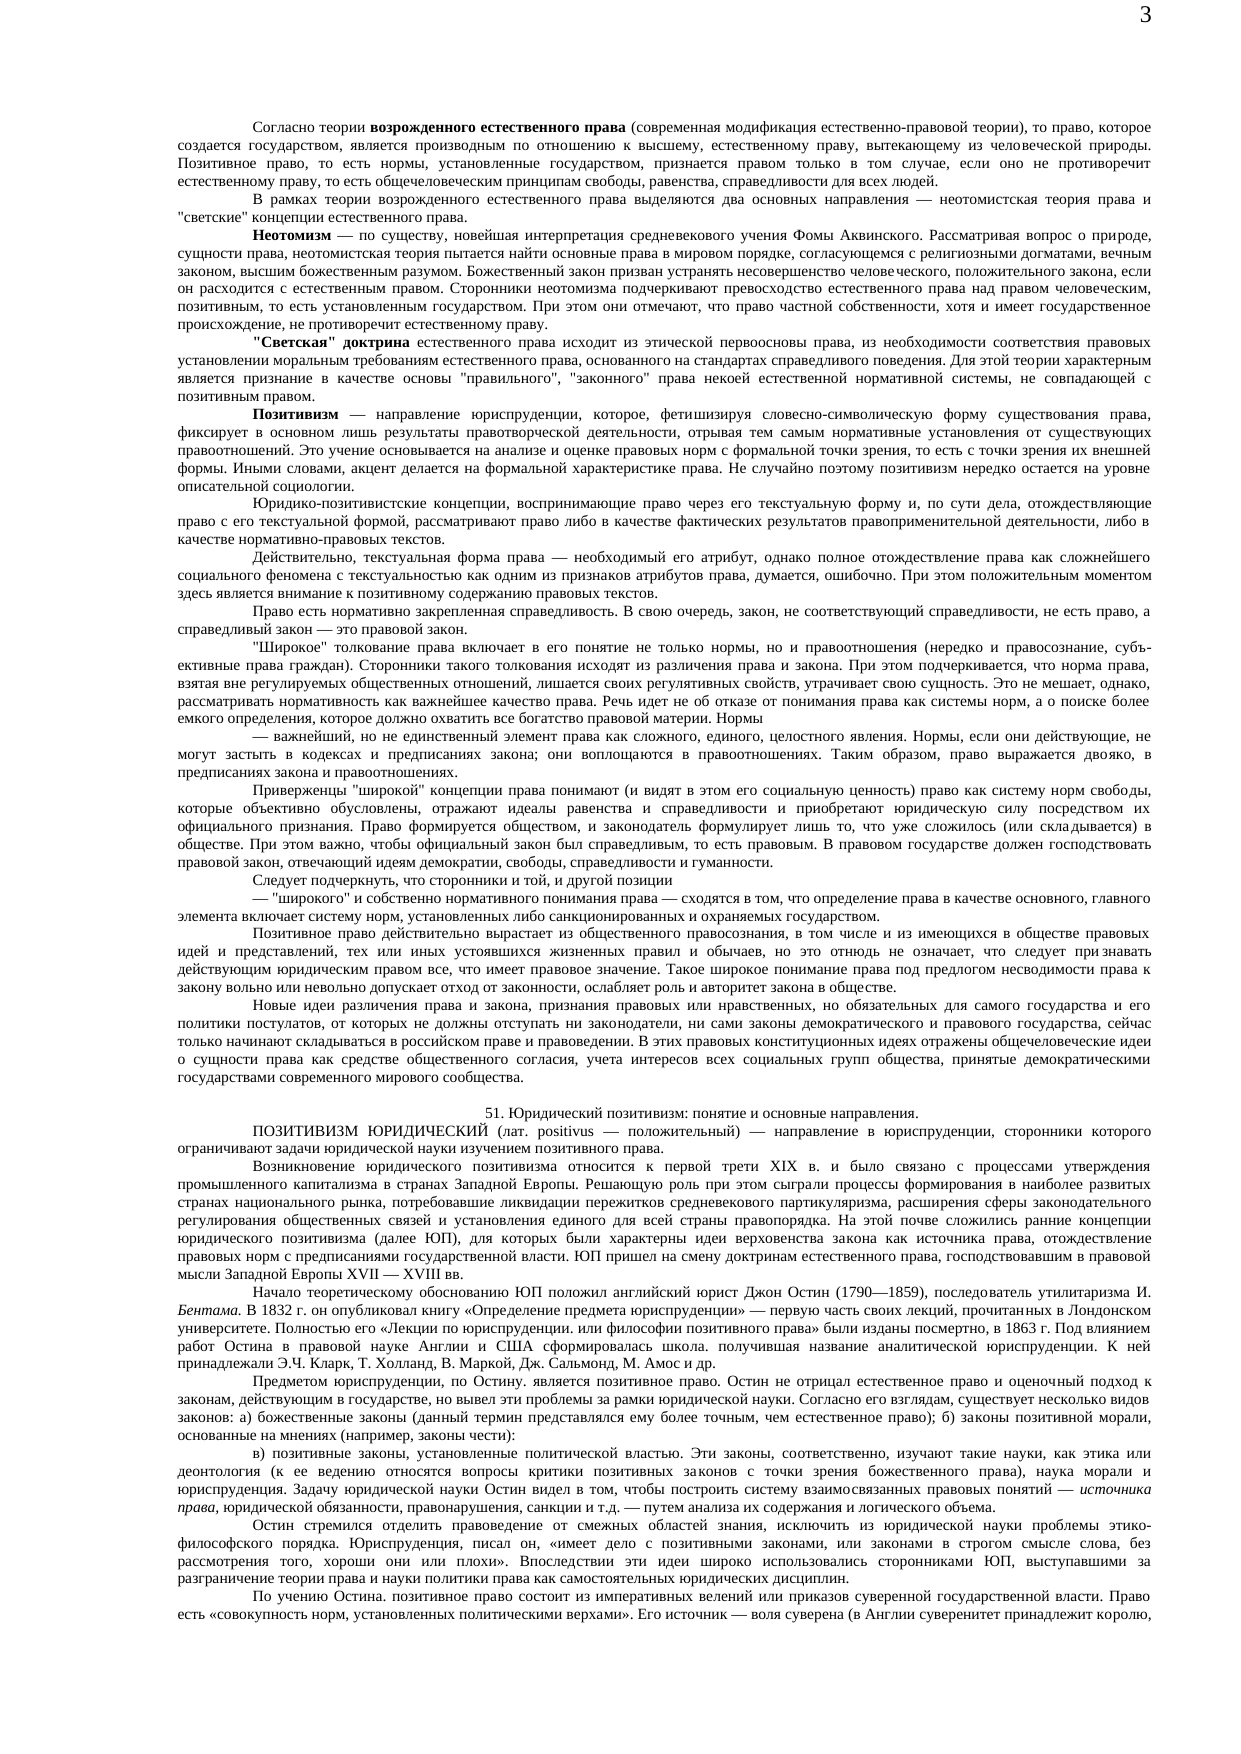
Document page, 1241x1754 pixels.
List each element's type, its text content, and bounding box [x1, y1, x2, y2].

text "Широкое" толкование права включает в его понятие не только нормы, но и правоотношения (нередко и правосознание, субъективные права граждан). Сторонники такого толкования исходят из различения права и закона. При этом подчеркивается, что норма права, взятая вне регулируемых общественных отношений, лишается своих регулятивных свойств, утрачивает свою сущность. Это не мешает, однако, рассматривать нормативность как важнейшее качество права. Речь идет не об отказе от понимания права как системы норм, а о поиске более емкого определения, которое должно охватить все богатство правовой материи. Нормы [177, 638, 1152, 727]
text Право есть нормативно закрепленная справедливость. В свою очередь, закон, не соответствующий справедливости, не есть право, а справедливый закон — это правовой закон. [177, 602, 1152, 638]
text Остин стремился отделить правоведение от смежных областей знания, исключить из юридической науки проблемы этико-философского порядка. Юриспруденция, писал он, «имеет дело с позитивными законами, или законами в строгом смысле слова, без рассмотрения того, хороши они или плохи». Впоследствии эти идеи широко использовались сторонниками ЮП, выступавшими за разграничение теории права и науки политики права как самостоятельных юридических дисциплин. [177, 1516, 1152, 1587]
text Приверженцы "широкой" концепции права понимают (и видят в этом его социальную ценность) право как систему норм свободы, которые объективно обусловлены, отражают идеалы равенства и справедливости и приобретают юридическую силу посредством их официального признания. Право формируется обществом, и законодатель формулирует лишь то, что уже сложилось (или складывается) в обществе. При этом важно, чтобы официальный закон был справедливым, то есть правовым. В правовом государстве должен господствовать правовой закон, отвечающий идеям демократии, свободы, справедливости и гуманности. [177, 781, 1152, 871]
text Предметом юриспруденции, по Остину. является позитивное право. Остин не отрицал естественное право и оценочный подход к законам, действующим в государстве, но вывел эти проблемы за рамки юридической науки. Согласно его взглядам, существует несколько видов законов: а) божественные законы (данный термин представлялся ему более точным, чем естественное право); б) законы позитивной морали, основанные на мнениях (например, законы чести): [177, 1372, 1152, 1444]
text — важнейший, но не единственный элемент права как сложного, единого, целостного явления. Нормы, если они действующие, не могут застыть в кодексах и предписаниях закона; они воплощаются в правоотношениях. Таким образом, право выражается двояко, в предписаниях закона и правоотношениях. [177, 727, 1152, 781]
text в) позитивные законы, установленные политической властью. Эти законы, соответственно, изучают такие науки, как этика или деонтология (к ее ведению относятся вопросы критики позитивных законов с точки зрения божественного права), наука морали и юриспруденция. Задачу юридической науки Остин видел в том, чтобы построить систему взаимосвязанных правовых понятий — источника права, юридической обязанности, правонарушения, санкции и т.д. — путем анализа их содержания и логического объема. [177, 1444, 1152, 1516]
text ПОЗИТИВИЗМ ЮРИДИЧЕСКИЙ (лат. positivus — положительный) — направление в юриспруденции, сторонники которого ограничивают задачи юридической науки изучением позитивного права. [177, 1121, 1152, 1157]
text Позитивное право действительно вырастает из общественного правосознания, в том числе и из имеющихся в обществе правовых идей и представлений, тех или иных устоявшихся жизненных правил и обычаев, но это отнюдь не означает, что следует признавать действующим юридическим правом все, что имеет правовое значение. Такое широкое понимание права под предлогом несводимости права к закону вольно или невольно допускает отход от законности, ослабляет роль и авторитет закона в обществе. [177, 924, 1152, 996]
text Следует подчеркнуть, что сторонники и той, и другой позиции [177, 871, 1152, 888]
text Согласно теории возрожденного естественного права (современная модификация естественно-правовой теории), то право, которое создается государством, является производным по отношению к высшему, естественному праву, вытекающему из человеческой природы. Позитивное право, то есть нормы, установленные государством, признается правом только в том случае, если оно не противоречит естественному праву, то есть общечеловеческим принципам свободы, равенства, справедливости для всех людей. [177, 118, 1152, 190]
text Действительно, текстуальная форма права — необходимый его атрибут, однако полное отождествление права как сложнейшего социального феномена с текстуальностью как одним из признаков атрибутов права, думается, ошибочно. При этом положительным моментом здесь является внимание к позитивному содержанию правовых текстов. [177, 548, 1152, 602]
text — "широкого" и собственно нормативного понимания права — сходятся в том, что определение права в качестве основного, главного элемента включает систему норм, установленных либо санкционированных и охраняемых государством. [177, 888, 1152, 924]
text Возникновение юридического позитивизма относится к первой трети XIX в. и было связано с процессами утверждения промышленного капитализма в странах Западной Европы. Решающую роль при этом сыграли процессы формирования в наиболее развитых странах национального рынка, потребовавшие ликвидации пережитков средневекового партикуляризма, расширения сферы законодательного регулирования общественных связей и установления единого для всей страны правопорядка. На этой почве сложились ранние концепции юридического позитивизма (далее ЮП), для которых были характерны идеи верховенства закона как источника права, отождествление правовых норм с предписаниями государственной власти. ЮП пришел на смену доктринам естественного права, господствовавшим в правовой мысли Западной Европы XVII — XVIII вв. [177, 1157, 1152, 1283]
text Начало теоретическому обоснованию ЮП положил английский юрист Джон Остин (1790—1859), последователь утилитаризма И. Бентама. В 1832 г. он опубликовал книгу «Определение предмета юриспруденции» — первую часть своих лекций, прочитанных в Лондонском университете. Полностью его «Лекции по юриспруденции. или философии позитивного права» были изданы посмертно, в 1863 г. Под влиянием работ Остина в правовой науке Англии и США сформировалась школа. получившая название аналитической юриспруденции. К ней принадлежали Э.Ч. Кларк, Т. Холланд, В. Маркой, Дж. Сальмонд, М. Амос и др. [177, 1283, 1152, 1372]
text Неотомизм — по существу, новейшая интерпретация средневекового учения Фомы Аквинского. Рассматривая вопрос о природе, сущности права, неотомистская теория пытается найти основные права в мировом порядке, согласующемся с религиозными догматами, вечным законом, высшим божественным разумом. Божественный закон призван устранять несовершенство человеческого, положительного закона, если он расходится с естественным правом. Сторонники неотомизма подчеркивают превосходство естественного права над правом человеческим, позитивным, то есть установленным государством. При этом они отмечают, что право частной собственности, хотя и имеет государственное происхождение, не противоречит естественному праву. [177, 226, 1152, 333]
text 51. Юридический позитивизм: понятие и основные направления. [177, 1103, 1152, 1121]
text В рамках теории возрожденного естественного права выделяются два основных направления — неотомистская теория права и "светские" концепции естественного права. [177, 190, 1152, 226]
text "Светская" доктрина естественного права исходит из этической первоосновы права, из необходимости соответствия правовых установлении моральным требованиям естественного права, основанного на стандартах справедливого поведения. Для этой теории характерным является признание в качестве основы "правильного", "законного" права некоей естественной нормативной системы, не совпадающей с позитивным правом. [177, 333, 1152, 405]
text Позитивизм — направление юриспруденции, которое, фетишизируя словесно-символическую форму существования права, фиксирует в основном лишь результаты правотворческой деятельности, отрывая тем самым нормативные установления от существующих правоотношений. Это учение основывается на анализе и оценке правовых норм с формальной точки зрения, то есть с точки зрения их внешней формы. Иными словами, акцент делается на формальной характеристике права. Не случайно поэтому позитивизм нередко остается на уровне описательной социологии. [177, 405, 1152, 494]
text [177, 1587, 1152, 1623]
text Новые идеи различения права и закона, признания правовых или нравственных, но обязательных для самого государства и его политики постулатов, от которых не должны отступать ни законодатели, ни сами законы демократического и правового государства, сейчас только начинают складываться в российском праве и правоведении. В этих правовых конституционных идеях отражены общечеловеческие идеи о сущности права как средстве общественного согласия, учета интересов всех социальных групп общества, принятые демократическими государствами современного мирового сообщества. [177, 996, 1152, 1086]
text Юридико-позитивистские концепции, воспринимающие право через его текстуальную форму и, по сути дела, отождествляющие право с его текстуальной формой, рассматривают право либо в качестве фактических результатов правоприменительной деятельности, либо в качестве нормативно-правовых текстов. [177, 494, 1152, 548]
